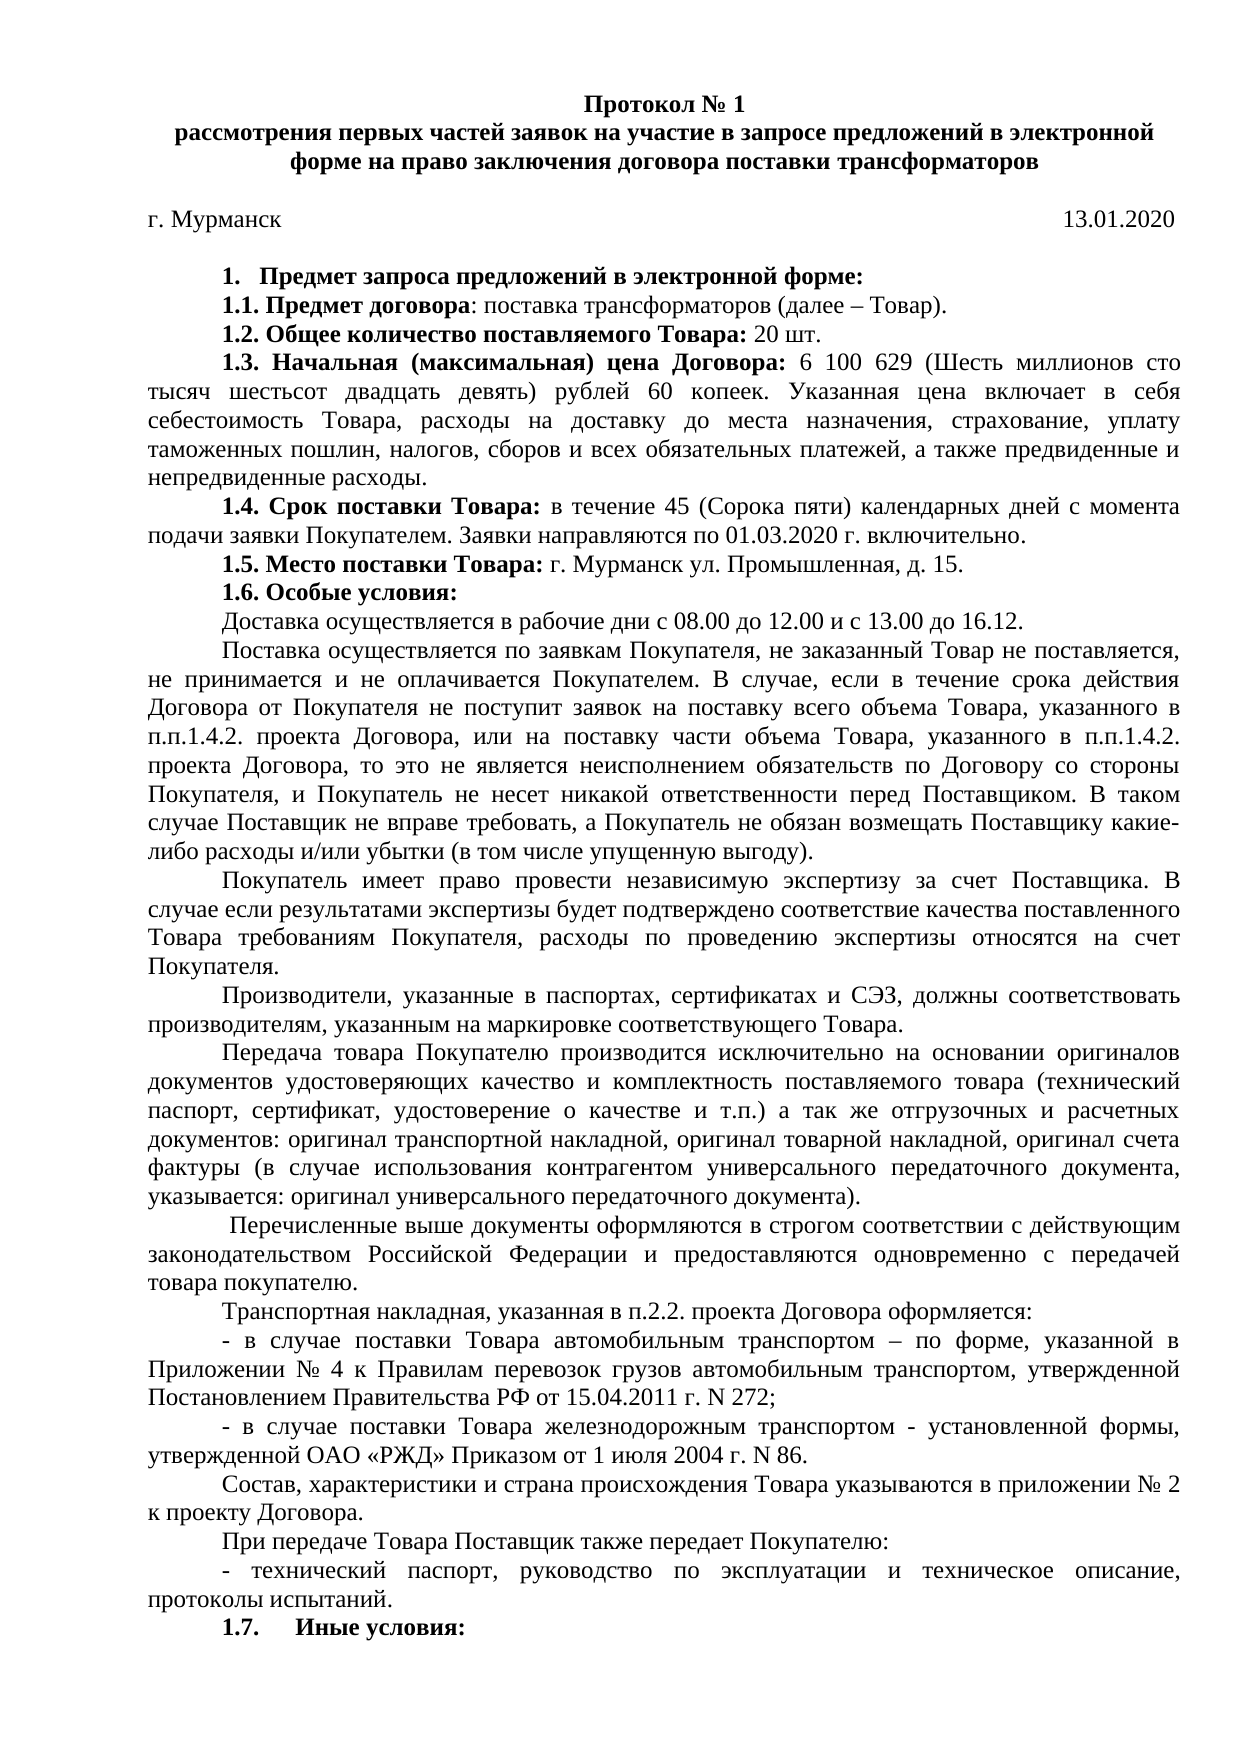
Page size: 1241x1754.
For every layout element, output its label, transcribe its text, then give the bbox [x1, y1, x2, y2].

text При передаче Товара Поставщик также передает Покупателю: [148, 1526, 1181, 1555]
text Передача товара Покупателю производится исключительно на основании оригиналов документов удостоверяющих качество и комплектность поставляемого товара (технический паспорт, сертификат, удостоверение о качестве и т.п.) а так же отгрузочных и расчетных документов: оригинал транспортной накладной, оригинал товарной накладной, оригинал счета фактуры (в случае использования контрагентом универсального передаточного документа, указывается: оригинал универсального передаточного документа). [148, 1037, 1181, 1210]
text 1.2. Общее количество поставляемого Товара: 20 шт. [148, 319, 1181, 347]
text Перечисленные выше документы оформляются в строгом соответствии с действующим законодательством Российской Федерации и предоставляются одновременно с передачей товара покупателю. [148, 1210, 1181, 1296]
text 1.4. Срок поставки Товара: в течение 45 (Сорока пяти) календарных дней с момента подачи заявки Покупателем. Заявки направляются по 01.03.2020 г. включительно. [148, 491, 1181, 549]
text г. Мурманск 13.01.2020 [148, 204, 1181, 232]
text Транспортная накладная, указанная в п.2.2. проекта Договора оформляется: [148, 1296, 1181, 1325]
text 1.6. Особые условия: [148, 577, 1181, 606]
text Производители, указанные в паспортах, сертификатах и СЭЗ, должны соответствовать производителям, указанным на маркировке соответствующего Товара. [148, 980, 1181, 1037]
list Иные условия: [148, 1612, 1181, 1641]
text Доставка осуществляется в рабочие дни с 08.00 до 12.00 и с 13.00 до 16.12. [148, 606, 1181, 635]
text Состав, характеристики и страна происхождения Товара указываются в приложении № 2 к проекту Договора. [148, 1469, 1181, 1526]
text - технический паспорт, руководство по эксплуатации и техническое описание, протоколы испытаний. [148, 1555, 1181, 1612]
text - в случае поставки Товара автомобильным транспортом – по форме, указанной в Приложении № 4 к Правилам перевозок грузов автомобильным транспортом, утвержденной Постановлением Правительства РФ от 15.04.2011 г. N 272; [148, 1325, 1181, 1411]
text Поставка осуществляется по заявкам Покупателя, не заказанный Товар не поставляется, не принимается и не оплачивается Покупателем. В случае, если в течение срока действия Договора от Покупателя не поступит заявок на поставку всего объема Товара, указанного в п.п.1.4.2. проекта Договора, или на поставку части объема Товара, указанного в п.п.1.4.2. проекта Договора, то это не является неисполнением обязательств по Договору со стороны Покупателя, и Покупатель не несет никакой ответственности перед Поставщиком. В таком случае Поставщик не вправе требовать, а Покупатель не обязан возмещать Поставщику какие-либо расходы и/или убытки (в том числе упущенную выгоду). [148, 635, 1181, 865]
text 1.1. Предмет договора: поставка трансформаторов (далее – Товар). [148, 290, 1181, 319]
text рассмотрения первых частей заявок на участие в запросе предложений в электронной форме на право заключения договора поставки трансформаторов [148, 117, 1181, 175]
text 1.5. Место поставки Товара: г. Мурманск ул. Промышленная, д. 15. [148, 549, 1181, 577]
text Покупатель имеет право провести независимую экспертизу за счет Поставщика. В случае если результатами экспертизы будет подтверждено соответствие качества поставленного Товара требованиям Покупателя, расходы по проведению экспертизы относятся на счет Покупателя. [148, 865, 1181, 980]
text - в случае поставки Товара железнодорожным транспортом - установленной формы, утвержденной ОАО «РЖД» Приказом от 1 июля 2004 г. N 86. [148, 1411, 1181, 1469]
text 1.3. Начальная (максимальная) цена Договора: 6 100 629 (Шесть миллионов сто тысяч шестьсот двадцать девять) рублей 60 копеек. Указанная цена включает в себя себестоимость Товара, расходы на доставку до места назначения, страхование, уплату таможенных пошлин, налогов, сборов и всех обязательных платежей, а также предвиденные и непредвиденные расходы. [148, 347, 1181, 491]
subtitle Предмет запроса предложений в электронной форме: [222, 261, 1181, 290]
text Протокол № 1 [148, 89, 1181, 117]
